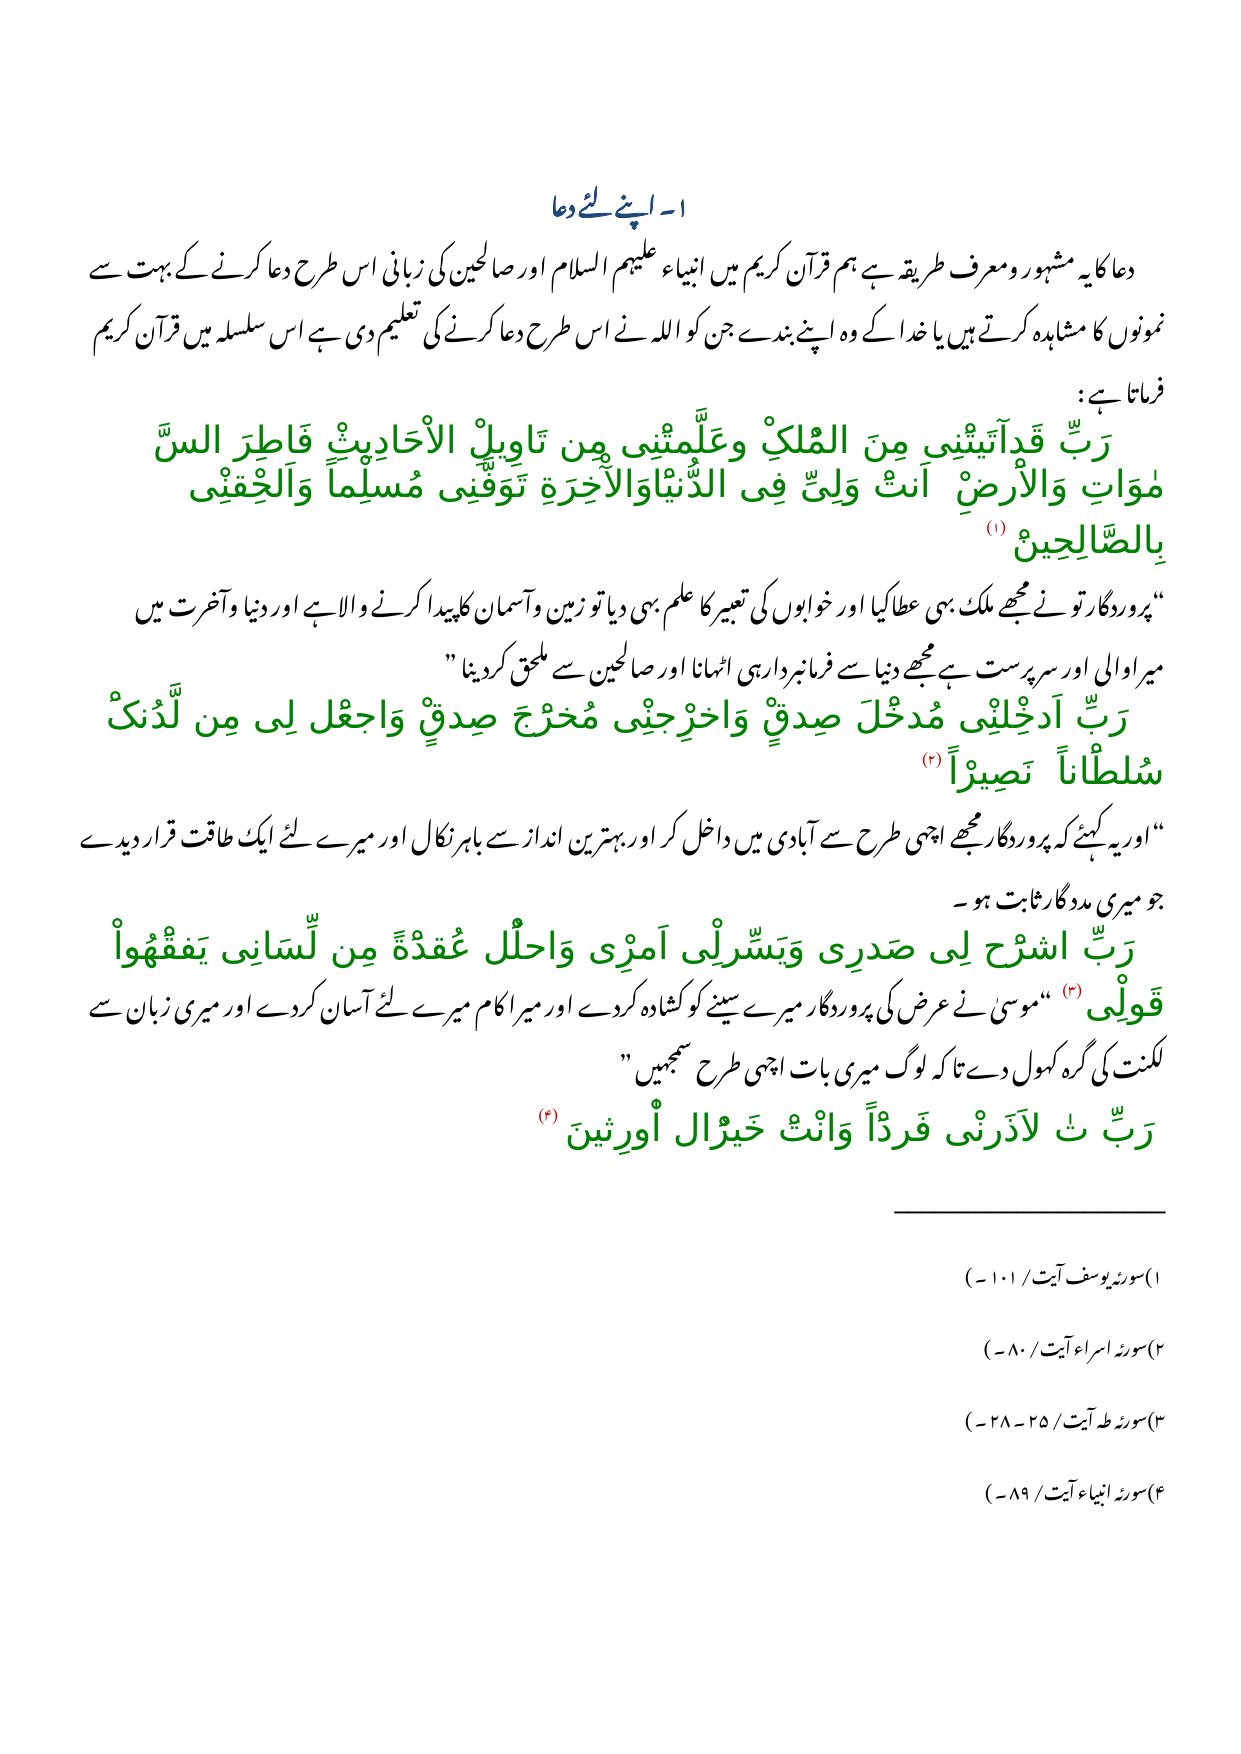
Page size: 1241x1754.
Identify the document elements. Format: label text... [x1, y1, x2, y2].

text رَبِّ اشرَْح لِی صَدرِی وَیَسِّرلِْی اَمرِْی وَاحلُْل عُقدَْةً مِن لِّسَانِی یَفقَْهُواْ قَولِْی (٣) “موسیٰ نے عرض کی پروردگار ميرے سينے کو کشادہ کردے اور ميرا کام ميرے لئے آسان کردے اور ميری زبان سے لکنت کی گرہ کهول دے تا کہ لوگ ميری بات اچهی طرح سمجهيں ” [75, 925, 1165, 1093]
text ٣)سورئہ طہ آیت/ ٢۵ ۔ ٢٨ ۔ ) [75, 1392, 1165, 1439]
subtitle ١۔ اپنے لئے دعا [75, 169, 1165, 231]
text رَبِّ اَدخِْلنِْی مُدخَْلَ صِدقٍْ وَاخرِْجنِْی مُخرَْجَ صِدقٍْ وَاجعَْل لِی مِن لَّدُنکَْ سُلطَْاناً نَصِيرْاً (٢) “اور یہ کہئے کہ پروردگار مجھے اچهی طرح سے آبادی ميں داخل کر اور بہترین انداز سے باہر نکال اور ميرے لئے ایک طاقت قرار دیدے جو ميری مدد گار ثابت ہو ۔ [75, 693, 1165, 925]
text ۴)سورئہ انبياء آیت/ ٨٩ ۔ ) [75, 1464, 1165, 1511]
text ١)سورئہ یوسف آیت/ ١٠١ ۔ ) [75, 1248, 1165, 1295]
text رَبِّ تٰ لاَذَرنْی فَردَْاً وَانْتَْ خَيرُْال اْٰورِثينَ (۴) ____________________ [75, 1093, 1165, 1223]
text رَبِّ قَدآتَيتَْنِی مِنَ المُْلکِْ وعَلَّمتَْنِی مِن تَاوِیلِْ الاْحَادِیثِْ فَاطِرَ السَّ مٰوَاتِ وَالاَْرضِْ اَنتَْ وَلِیِّ فِی الدُّنيَْاوَالآْخِرَةِ تَوَفَّنِی مُسلِْماً وَاَلحِْقنِْی بِالصَّالِحِينَْ (١) “پروردگار تو نے مجھے ملک بهی عطاکيا اور خوابوں کی تعبير کا علم بهی دیا تو زمين وآسمان کا پيدا کرنے والاہے اور دنيا وآخرت ميں ميراوالی اور سرپرست ہے مجھے دنيا سے فرمانبردارہی اڻهانا اور صالحين سے ملحق کردینا ” [75, 419, 1165, 693]
text ٢)سورئہ اسراء آیت/ ٨٠ ۔ ) [75, 1320, 1165, 1367]
text دعا کا یہ مشہور ومعرف طریقہ ہے ہم قرآن کریم ميں انبياء عليہم السلام اور صالحين کی زبانی اس طرح دعا کرنے کے بہت سے نمونوں کا مشاہدہ کرتے ہيں یا خدا کے وہ اپنے بندے جن کو الله نے اس طرح دعا کرنے کی تعليم دی ہے اس سلسلہ ميں قرآن کریم فرماتا ہے : [75, 231, 1165, 419]
